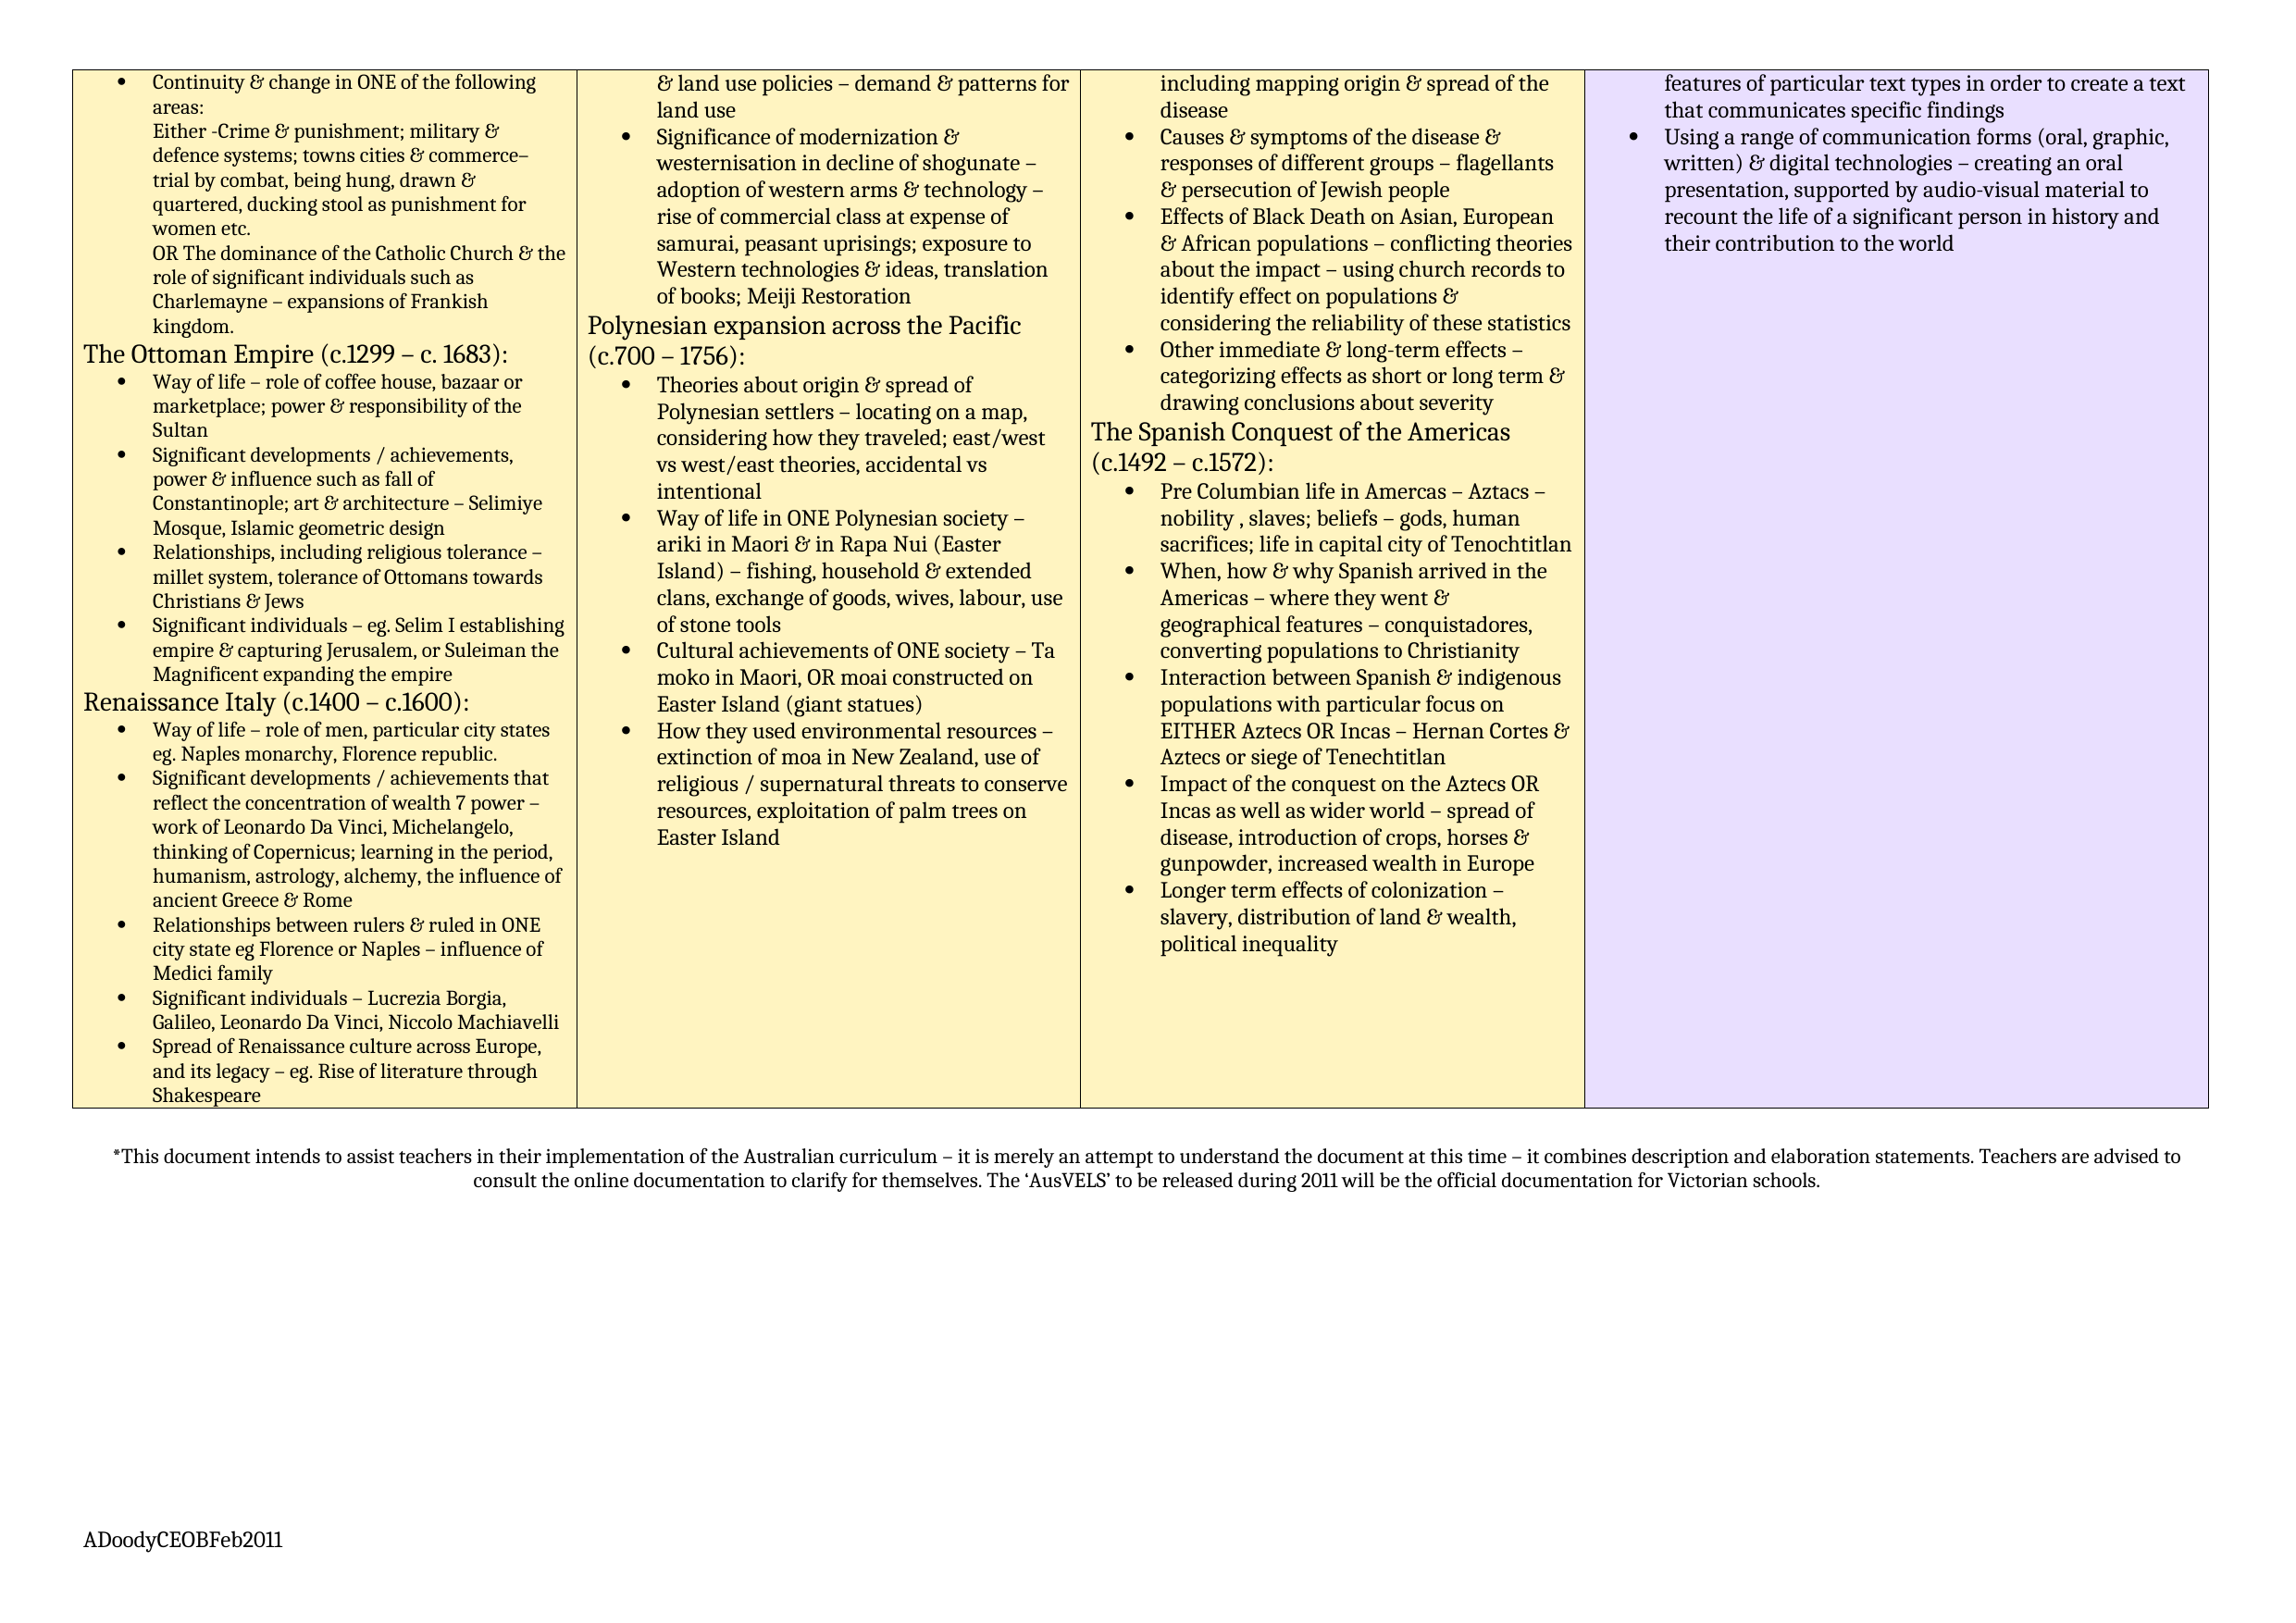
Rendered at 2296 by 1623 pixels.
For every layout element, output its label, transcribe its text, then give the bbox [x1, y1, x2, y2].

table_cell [577, 70, 1080, 1108]
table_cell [73, 70, 577, 1108]
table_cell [1081, 70, 1584, 1108]
text *This document intends to assist teachers in their implementation of the Australian curriculum – it is merely an attempt to understand the document at this time – it combines description and elaboration statements. Teachers are advised to consult the online documentation to clarify for themselves. The ‘AusVELS’ to be released during 2011 will be the official documentation for Victorian schools. [83, 1145, 2212, 1193]
